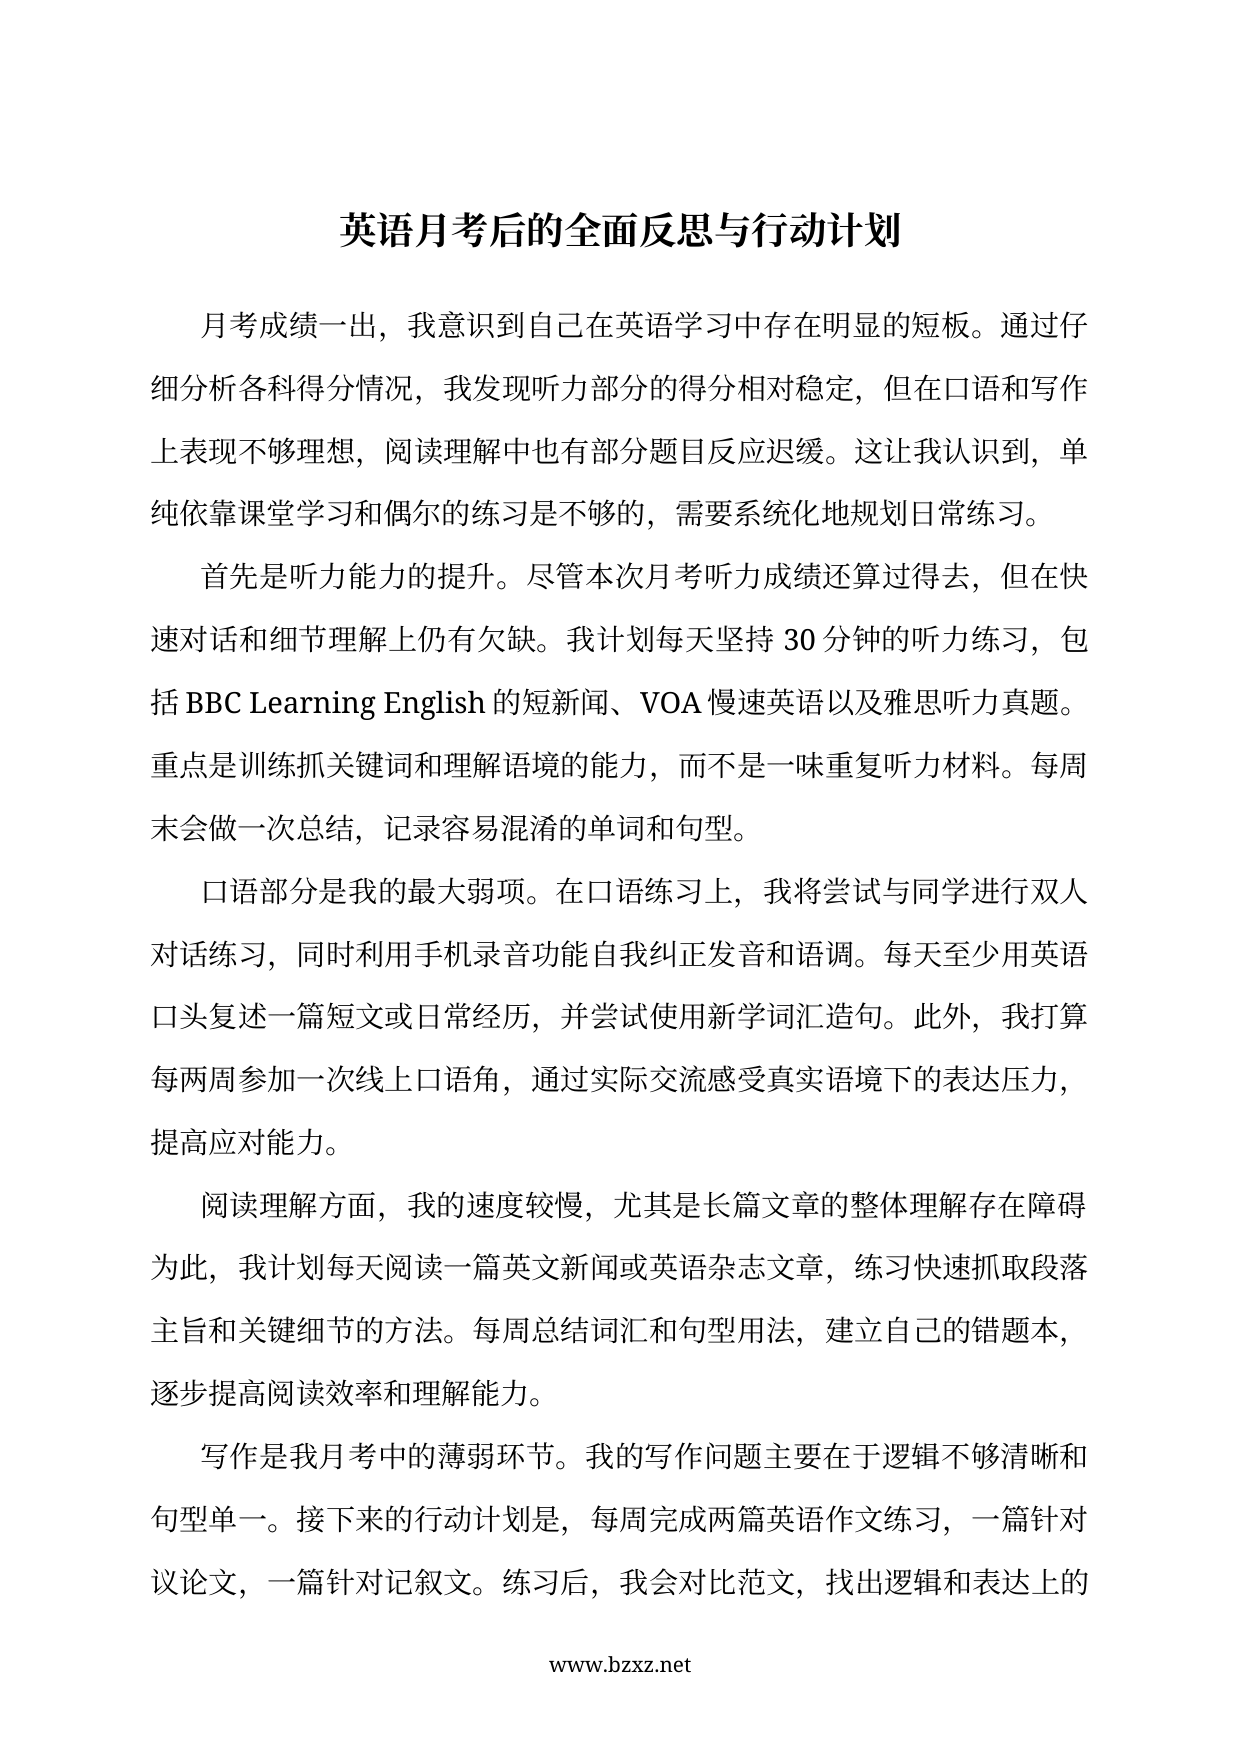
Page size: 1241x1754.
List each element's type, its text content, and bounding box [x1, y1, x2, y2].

text 口语部分是我的最大弱项。在口语练习上，我将尝试与同学进行双人对话练习，同时利用手机录音功能自我纠正发音和语调。每天至少用英语口头复述一篇短文或日常经历，并尝试使用新学词汇造句。此外，我打算每两周参加一次线上口语角，通过实际交流感受真实语境下的表达压力，提高应对能力。 [150, 868, 1090, 1162]
subtitle 英语月考后的全面反思与行动计划 [150, 201, 1090, 255]
text 首先是听力能力的提升。尽管本次月考听力成绩还算过得去，但在快速对话和细节理解上仍有欠缺。我计划每天坚持30分钟的听力练习，包括BBC Learning English的短新闻、VOA慢速英语以及雅思听力真题。重点是训练抓关键词和理解语境的能力，而不是一味重复听力材料。每周末会做一次总结，记录容易混淆的单词和句型。 [150, 554, 1090, 848]
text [150, 1434, 1090, 1601]
text 月考成绩一出，我意识到自己在英语学习中存在明显的短板。通过仔细分析各科得分情况，我发现听力部分的得分相对稳定，但在口语和写作上表现不够理想，阅读理解中也有部分题目反应迟缓。这让我认识到，单纯依靠课堂学习和偶尔的练习是不够的，需要系统化地规划日常练习。 [150, 303, 1090, 533]
text 阅读理解方面，我的速度较慢，尤其是长篇文章的整体理解存在障碍。为此，我计划每天阅读一篇英文新闻或英语杂志文章，练习快速抓取段落主旨和关键细节的方法。每周总结词汇和句型用法，建立自己的错题本，逐步提高阅读效率和理解能力。 [150, 1183, 1090, 1413]
